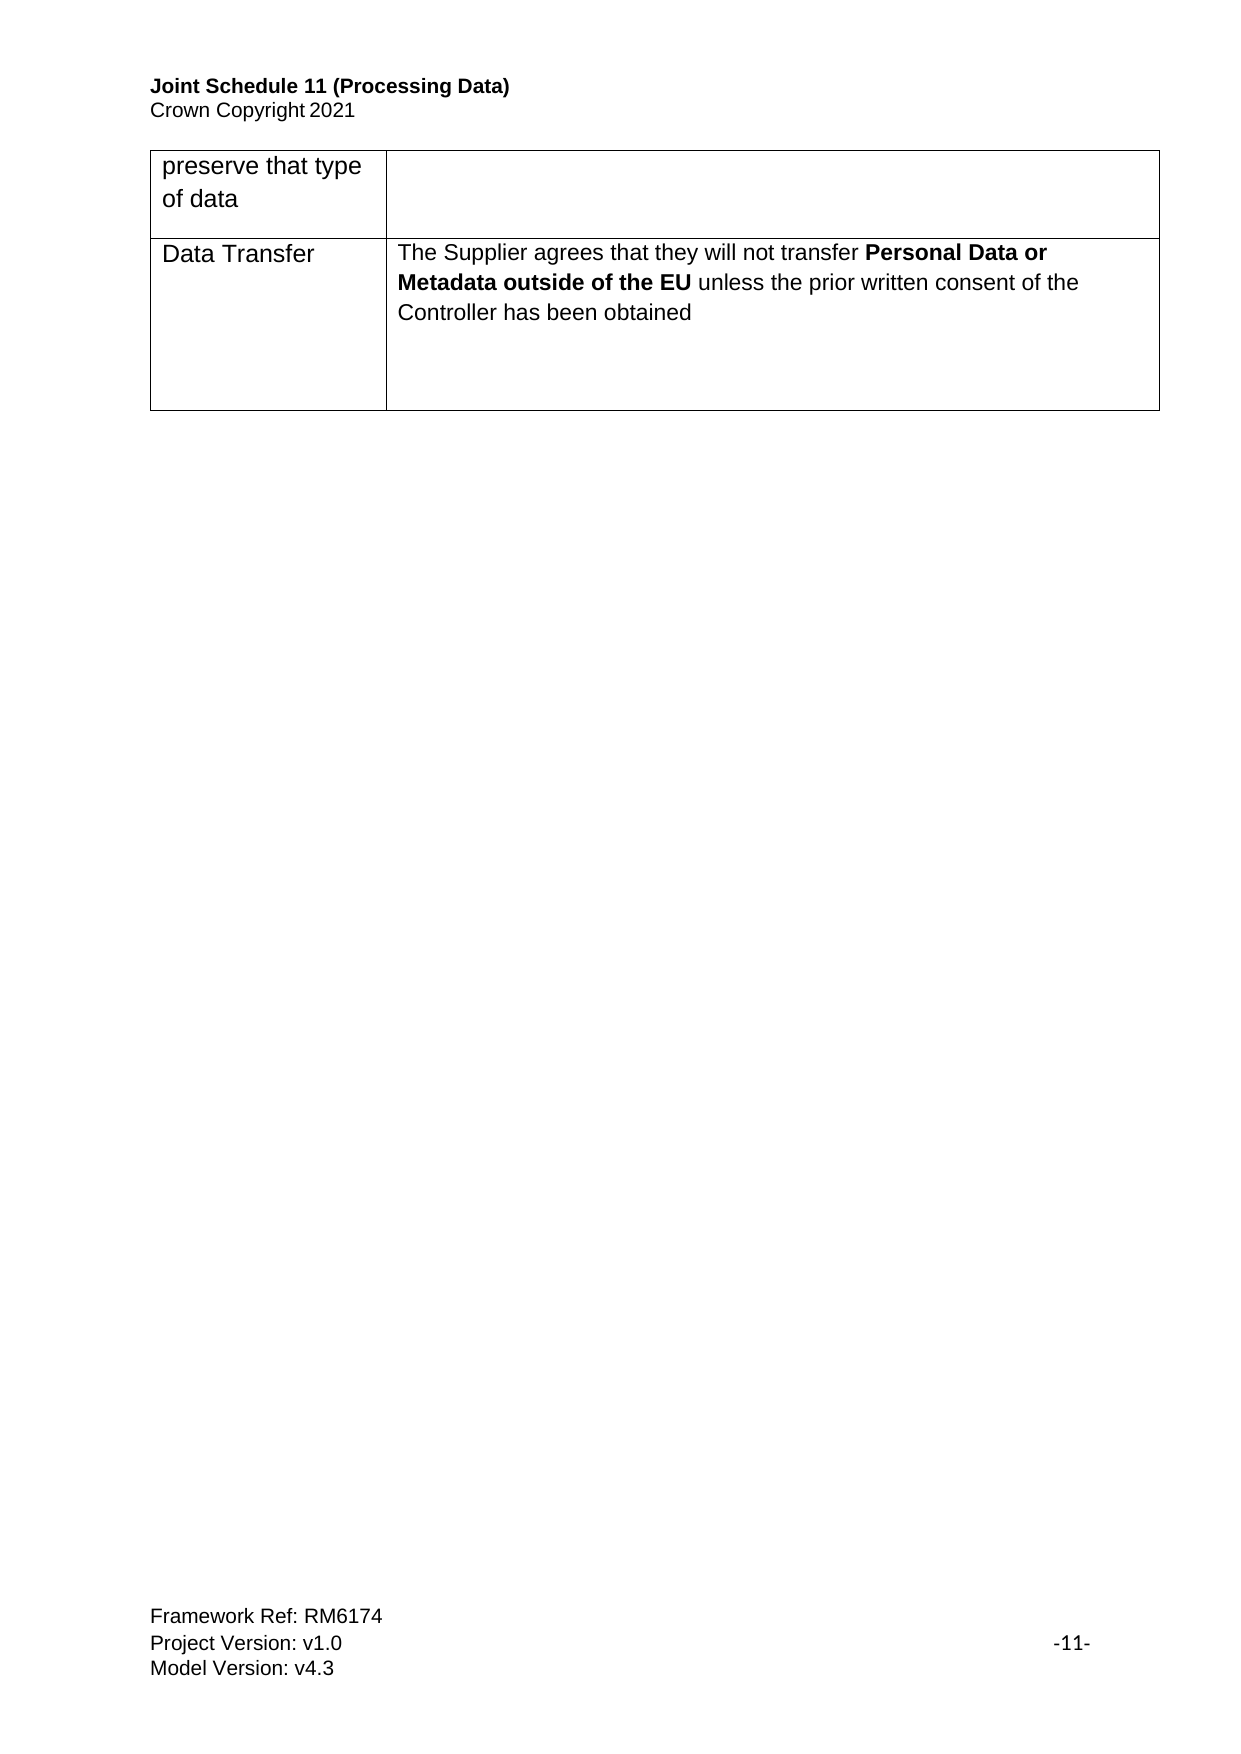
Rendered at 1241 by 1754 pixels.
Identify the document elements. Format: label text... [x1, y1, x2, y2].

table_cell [151, 151, 386, 237]
table_cell Data Transfer [151, 239, 386, 410]
table_cell The Supplier agrees that they will not transfer Personal Data or Metadata outside of the EU unless the prior written consent of the Controller has been obtained [387, 239, 1159, 410]
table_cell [387, 151, 1159, 237]
